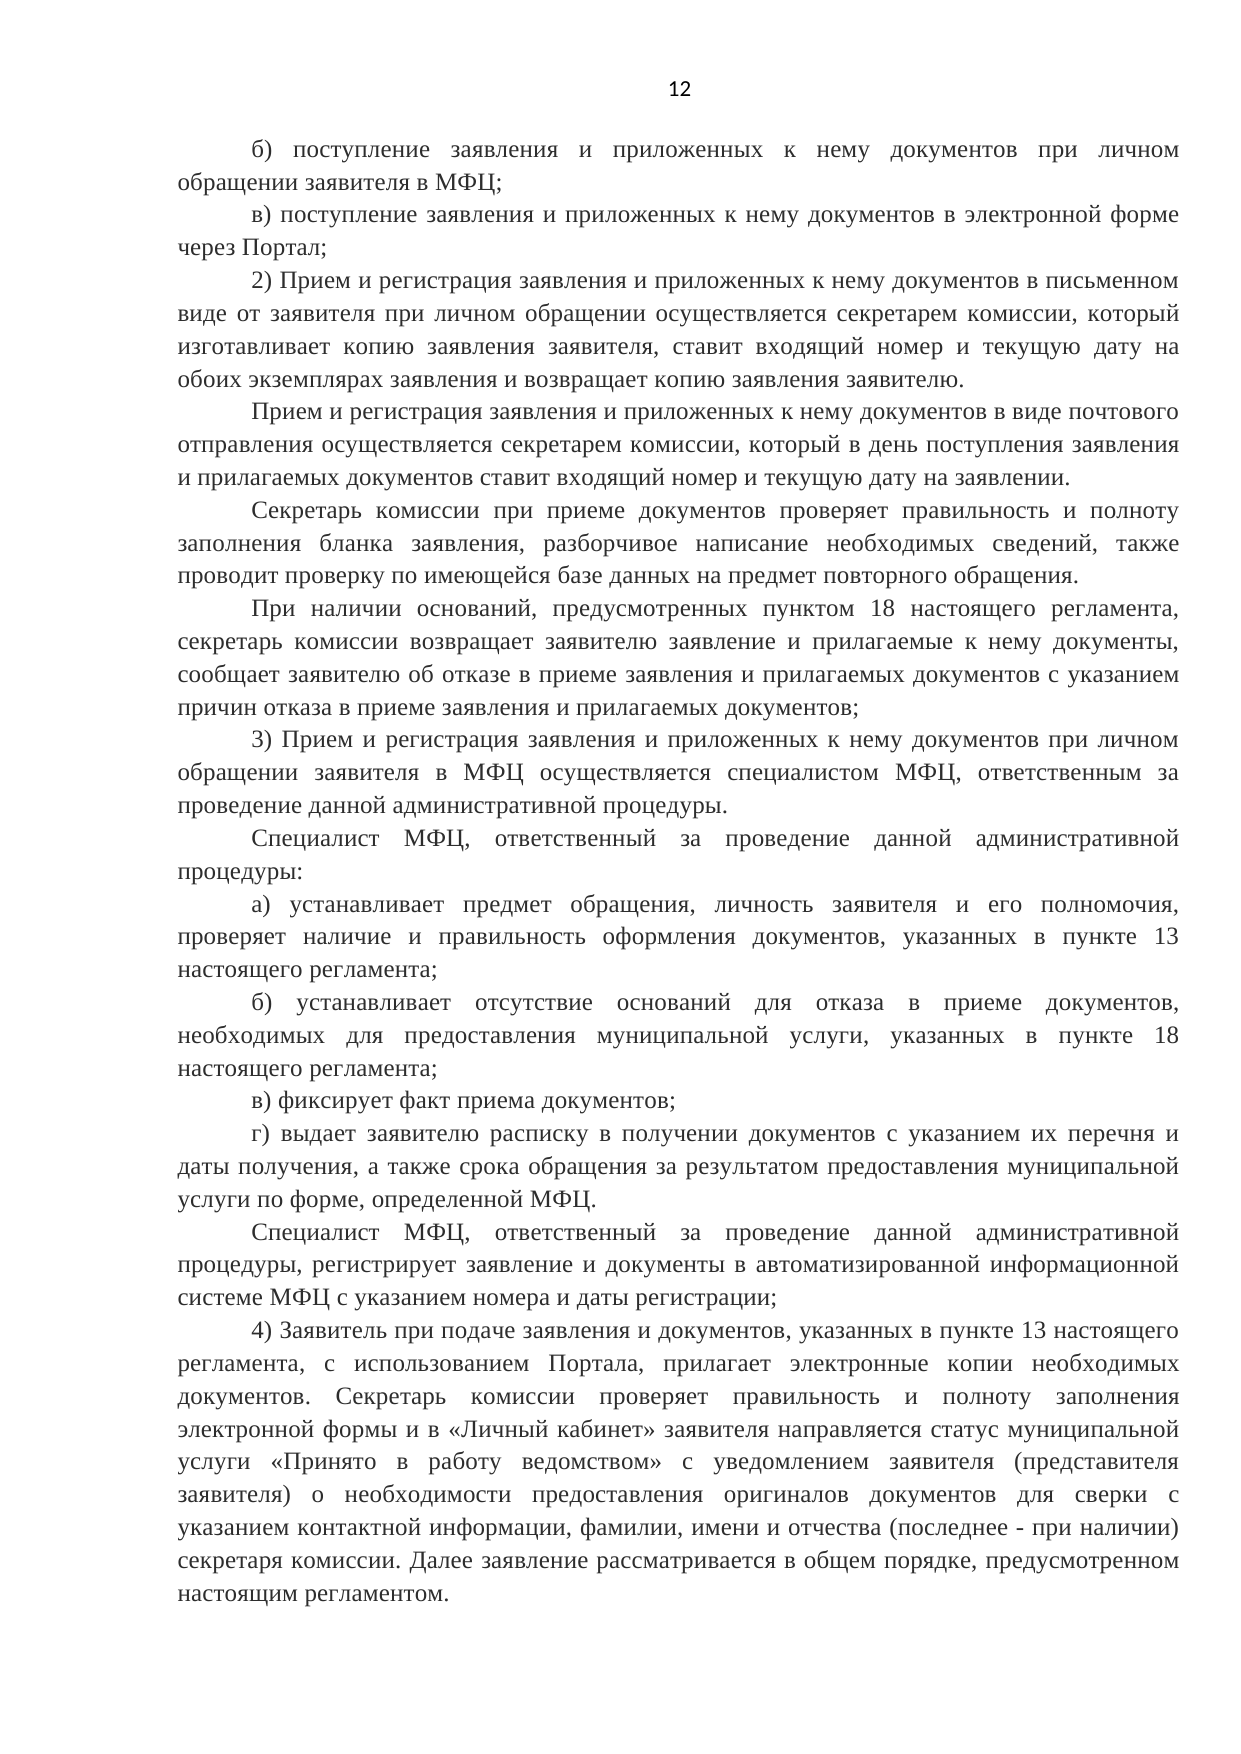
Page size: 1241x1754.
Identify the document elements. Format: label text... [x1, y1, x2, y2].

text Секретарь комиссии при приеме документов проверяет правильность и полноту заполнения бланка заявления, разборчивое написание необходимых сведений, также проводит проверку по имеющейся базе данных на предмет повторного обращения. [177, 491, 1181, 589]
text Специалист МФЦ, ответственный за проведение данной административной процедуры: [177, 819, 1181, 884]
text г) выдает заявителю расписку в получении документов с указанием их перечня и даты получения, а также срока обращения за результатом предоставления муниципальной услуги по форме, определенной МФЦ. [177, 1114, 1181, 1213]
text 3) Прием и регистрация заявления и приложенных к нему документов при личном обращении заявителя в МФЦ осуществляется специалистом МФЦ, ответственным за проведение данной административной процедуры. [177, 721, 1181, 819]
text 2) Прием и регистрация заявления и приложенных к нему документов в письменном виде от заявителя при личном обращении осуществляется секретарем комиссии, который изготавливает копию заявления заявителя, ставит входящий номер и текущую дату на обоих экземплярах заявления и возвращает копию заявления заявителю. [177, 261, 1181, 392]
text б) устанавливает отсутствие оснований для отказа в приеме документов, необходимых для предоставления муниципальной услуги, указанных в пункте 18 настоящего регламента; [177, 983, 1181, 1081]
text в) фиксирует факт приема документов; [177, 1081, 1181, 1114]
text а) устанавливает предмет обращения, личность заявителя и его полномочия, проверяет наличие и правильность оформления документов, указанных в пункте 13 настоящего регламента; [177, 884, 1181, 983]
text б) поступление заявления и приложенных к нему документов при личном обращении заявителя в МФЦ; [177, 130, 1181, 196]
text При наличии оснований, предусмотренных пунктом 18 настоящего регламента, секретарь комиссии возвращает заявителю заявление и прилагаемые к нему документы, сообщает заявителю об отказе в приеме заявления и прилагаемых документов с указанием причин отказа в приеме заявления и прилагаемых документов; [177, 589, 1181, 721]
text 4) Заявитель при подаче заявления и документов, указанных в пункте 13 настоящего регламента, с использованием Портала, прилагает электронные копии необходимых документов. Секретарь комиссии проверяет правильность и полноту заполнения электронной формы и в «Личный кабинет» заявителя направляется статус муниципальной услуги «Принято в работу ведомством» с уведомлением заявителя (представителя заявителя) о необходимости предоставления оригиналов документов для сверки с указанием контактной информации, фамилии, имени и отчества (последнее - при наличии) секретаря комиссии. Далее заявление рассматривается в общем порядке, предусмотренном настоящим регламентом. [177, 1311, 1181, 1606]
text Специалист МФЦ, ответственный за проведение данной административной процедуры, регистрирует заявление и документы в автоматизированной информационной системе МФЦ с указанием номера и даты регистрации; [177, 1213, 1181, 1311]
text в) поступление заявления и приложенных к нему документов в электронной форме через Портал; [177, 196, 1181, 261]
text Прием и регистрация заявления и приложенных к нему документов в виде почтового отправления осуществляется секретарем комиссии, который в день поступления заявления и прилагаемых документов ставит входящий номер и текущую дату на заявлении. [177, 392, 1181, 491]
